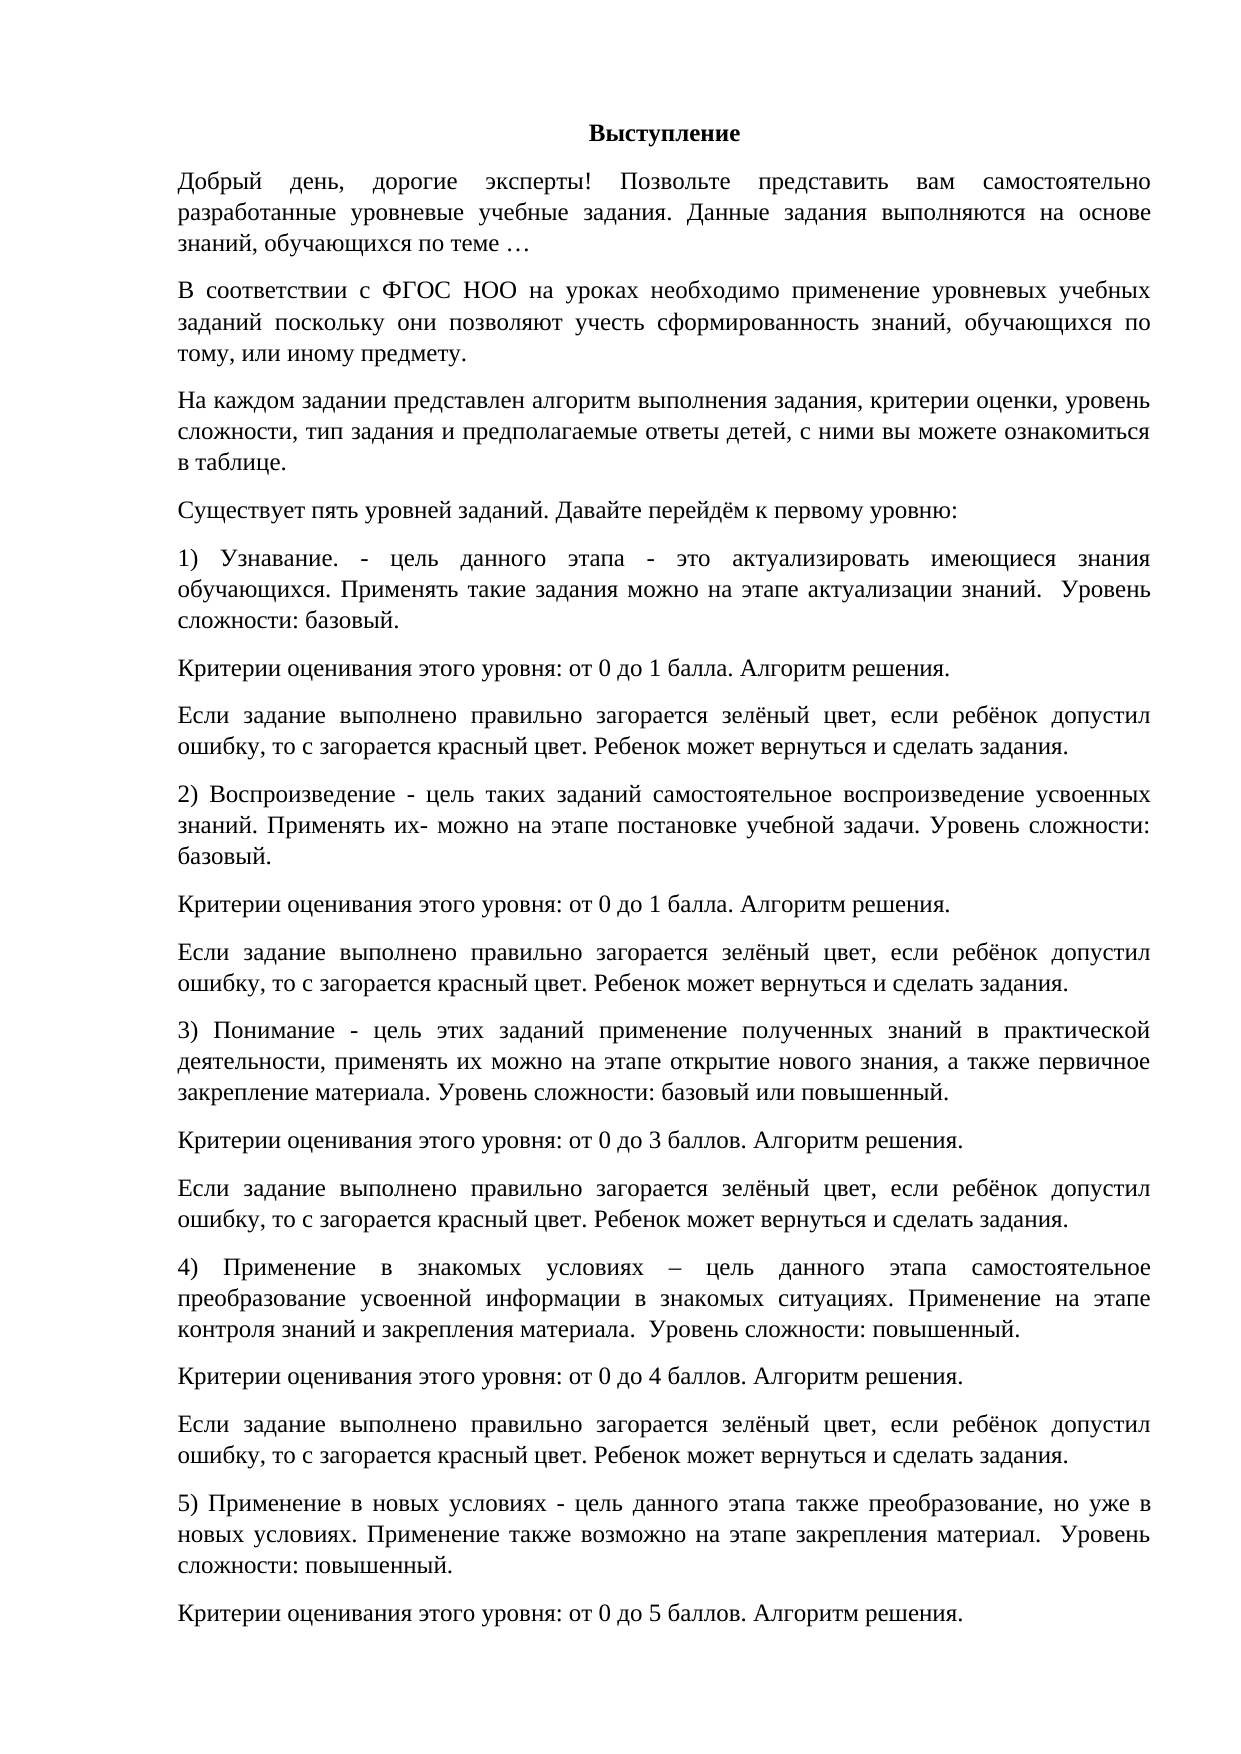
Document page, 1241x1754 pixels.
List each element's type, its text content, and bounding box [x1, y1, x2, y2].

text Существует пять уровней заданий. Давайте перейдём к первому уровню: [177, 495, 1152, 524]
text 3) Понимание - цель этих заданий применение полученных знаний в практической деятельности, применять их можно на этапе открытие нового знания, а также первичное закрепление материала. Уровень сложности: базовый или повышенный. [177, 1015, 1152, 1106]
text Критерии оценивания этого уровня: от 0 до 1 балла. Алгоритм решения. [177, 889, 1152, 918]
text 5) Применение в новых условиях - цель данного этапа также преобразование, но уже в новых условиях. Применение также возможно на этапе закрепления материал. Уровень сложности: повышенный. [177, 1488, 1152, 1579]
text 4) Применение в знакомых условиях – цель данного этапа самостоятельное преобразование усвоенной информации в знакомых ситуациях. Применение на этапе контроля знаний и закрепления материала. Уровень сложности: повышенный. [177, 1252, 1152, 1342]
text Выступление [177, 118, 1152, 147]
text В соответствии с ФГОС НОО на уроках необходимо применение уровневых учебных заданий поскольку они позволяют учесть сформированность знаний, обучающихся по тому, или иному предмету. [177, 276, 1152, 366]
text Критерии оценивания этого уровня: от 0 до 4 баллов. Алгоритм решения. [177, 1361, 1152, 1390]
text На каждом задании представлен алгоритм выполнения задания, критерии оценки, уровень сложности, тип задания и предполагаемые ответы детей, с ними вы можете ознакомиться в таблице. [177, 385, 1152, 476]
text Добрый день, дорогие эксперты! Позвольте представить вам самостоятельно разработанные уровневые учебные задания. Данные задания выполняются на основе знаний, обучающихся по теме … [177, 166, 1152, 257]
text 2) Воспроизведение - цель таких заданий самостоятельное воспроизведение усвоенных знаний. Применять их- можно на этапе постановке учебной задачи. Уровень сложности: базовый. [177, 779, 1152, 870]
text Критерии оценивания этого уровня: от 0 до 3 баллов. Алгоритм решения. [177, 1125, 1152, 1154]
text Критерии оценивания этого уровня: от 0 до 1 балла. Алгоритм решения. [177, 653, 1152, 681]
text Критерии оценивания этого уровня: от 0 до 5 баллов. Алгоритм решения. [177, 1598, 1152, 1626]
text 1) Узнавание. - цель данного этапа - это актуализировать имеющиеся знания обучающихся. Применять такие задания можно на этапе актуализации знаний. Уровень сложности: базовый. [177, 543, 1152, 634]
